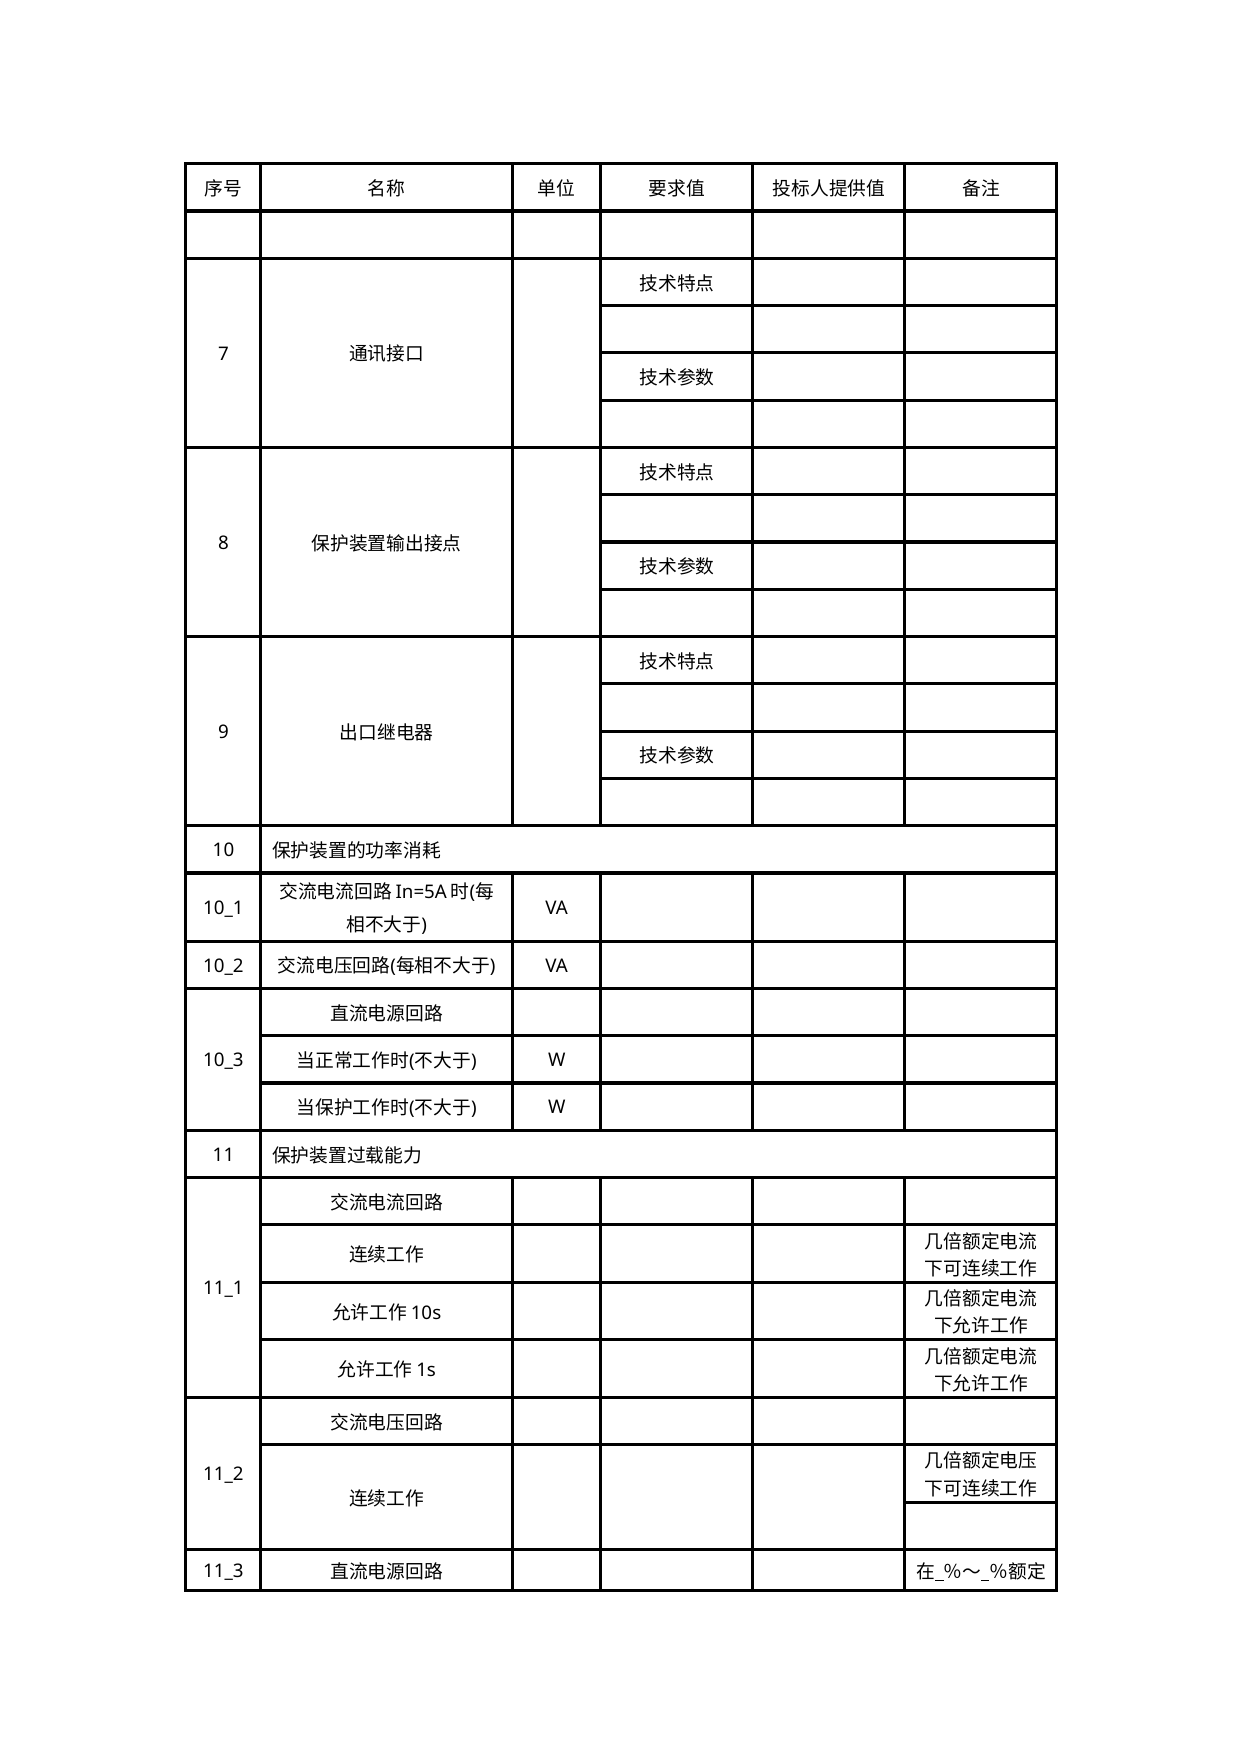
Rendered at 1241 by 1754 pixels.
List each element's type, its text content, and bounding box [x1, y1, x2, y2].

table_cell [514, 449, 599, 635]
table_header 备注 [906, 165, 1055, 209]
table_cell [754, 1284, 903, 1338]
table_cell 在 ％～ ％额定电压可连续工作 [906, 1551, 1055, 1589]
table_cell [906, 685, 1055, 729]
table_cell [754, 990, 903, 1034]
table_cell [906, 1504, 1055, 1548]
table_cell [754, 354, 903, 398]
table_cell [906, 943, 1055, 987]
table_cell 当正常工作时(不大于) [262, 1037, 511, 1081]
table_cell [906, 449, 1055, 493]
table_cell 10_3 [187, 990, 259, 1129]
table_cell [906, 213, 1055, 257]
table_cell 保护装置输出接点 [262, 449, 511, 635]
table_cell 连续工作 [262, 1446, 511, 1548]
table_cell [906, 733, 1055, 777]
table_cell W [514, 1085, 599, 1129]
table_cell 允许工作10s [262, 1284, 511, 1338]
table_cell [906, 260, 1055, 304]
table_header 要求值 [602, 165, 751, 209]
table_cell [602, 780, 751, 824]
table_cell [602, 402, 751, 446]
table_cell [754, 1551, 903, 1589]
table_cell [602, 496, 751, 540]
table_cell 10_1 [187, 875, 259, 939]
table_cell 交流电压回路 [262, 1399, 511, 1443]
table_cell [754, 1226, 903, 1281]
table_cell 10 [187, 827, 259, 871]
table_cell [906, 638, 1055, 682]
table_cell [602, 307, 751, 351]
table_cell [514, 1284, 599, 1338]
table_cell [602, 1226, 751, 1281]
table_cell [754, 1037, 903, 1081]
table_cell 交流电压回路(每相不大于) [262, 943, 511, 987]
table_cell [602, 213, 751, 257]
table_cell 通讯接口 [262, 260, 511, 446]
table_cell 几倍额定电流下允许工作 [906, 1341, 1055, 1396]
table_cell [514, 1446, 599, 1548]
table_cell [602, 591, 751, 635]
table_cell 交流电流回路 [262, 1179, 511, 1223]
table_cell [754, 733, 903, 777]
table_cell [906, 1037, 1055, 1081]
table_header 名称 [262, 165, 511, 209]
table_cell W [514, 1037, 599, 1081]
table_cell [602, 943, 751, 987]
table_cell 交流电流回路In=5A时(每相不大于) [262, 875, 511, 939]
table_cell [754, 496, 903, 540]
table_cell VA [514, 943, 599, 987]
table_cell [906, 1179, 1055, 1223]
table_cell [602, 1037, 751, 1081]
table_cell VA [514, 875, 599, 939]
table_cell 8 [187, 449, 259, 635]
table_cell [602, 1179, 751, 1223]
table_cell [754, 544, 903, 588]
table_cell [514, 260, 599, 446]
table_cell [754, 1085, 903, 1129]
table_cell 技术特点 [602, 260, 751, 304]
table_cell [906, 591, 1055, 635]
table_cell [754, 1341, 903, 1396]
table_cell [754, 213, 903, 257]
table_cell [602, 1399, 751, 1443]
table_cell [602, 990, 751, 1034]
table_cell 技术特点 [602, 638, 751, 682]
table_cell [602, 1446, 751, 1548]
table_cell [514, 1226, 599, 1281]
table_cell [906, 1399, 1055, 1443]
table_cell 11_2 [187, 1399, 259, 1548]
table_cell 7 [187, 260, 259, 446]
table_cell 技术参数 [602, 354, 751, 398]
table_cell [602, 1551, 751, 1589]
table_cell 11_3 [187, 1551, 259, 1589]
table_cell 技术参数 [602, 544, 751, 588]
table_cell 直流电源回路 [262, 1551, 511, 1589]
table_cell [602, 1085, 751, 1129]
table_cell 技术参数 [602, 733, 751, 777]
table_cell [754, 943, 903, 987]
table_cell 当保护工作时(不大于) [262, 1085, 511, 1129]
table_cell 保护装置的功率消耗 [262, 827, 1055, 871]
table_cell [602, 685, 751, 729]
table_cell [906, 1085, 1055, 1129]
table_cell [906, 875, 1055, 939]
table_cell [602, 875, 751, 939]
table_cell 11_1 [187, 1179, 259, 1396]
table_cell [514, 1399, 599, 1443]
table_header 单位 [514, 165, 599, 209]
table_cell [754, 1179, 903, 1223]
table_cell 保护装置过载能力 [262, 1132, 1055, 1176]
table_cell [906, 496, 1055, 540]
table_cell [754, 307, 903, 351]
table_cell [602, 1284, 751, 1338]
table_cell [906, 402, 1055, 446]
table_cell [754, 638, 903, 682]
table_cell [514, 1179, 599, 1223]
table_cell [754, 449, 903, 493]
table_header 序号 [187, 165, 259, 209]
table_cell 9 [187, 638, 259, 824]
table_header 投标人提供值 [754, 165, 903, 209]
table_cell [754, 1446, 903, 1548]
table_cell [906, 544, 1055, 588]
table_cell 几倍额定电压下可连续工作 [906, 1446, 1055, 1501]
table_cell [514, 1551, 599, 1589]
table_cell [906, 307, 1055, 351]
table_cell 10_2 [187, 943, 259, 987]
table_cell [754, 260, 903, 304]
table_cell [514, 990, 599, 1034]
table_cell [906, 990, 1055, 1034]
table_cell [754, 780, 903, 824]
table_cell 几倍额定电流下允许工作 [906, 1284, 1055, 1338]
table_cell 连续工作 [262, 1226, 511, 1281]
table_cell 技术特点 [602, 449, 751, 493]
table_cell [754, 875, 903, 939]
table_cell [514, 638, 599, 824]
table_cell [602, 1341, 751, 1396]
table_cell [754, 591, 903, 635]
table_cell 11 [187, 1132, 259, 1176]
table_cell [754, 402, 903, 446]
table_cell 出口继电器 [262, 638, 511, 824]
table_cell [514, 1341, 599, 1396]
table_cell [754, 1399, 903, 1443]
table_cell [906, 780, 1055, 824]
table_cell [754, 685, 903, 729]
table_cell [906, 354, 1055, 398]
table_cell 几倍额定电流下可连续工作 [906, 1226, 1055, 1281]
table_cell 允许工作1s [262, 1341, 511, 1396]
table_cell 直流电源回路 [262, 990, 511, 1034]
